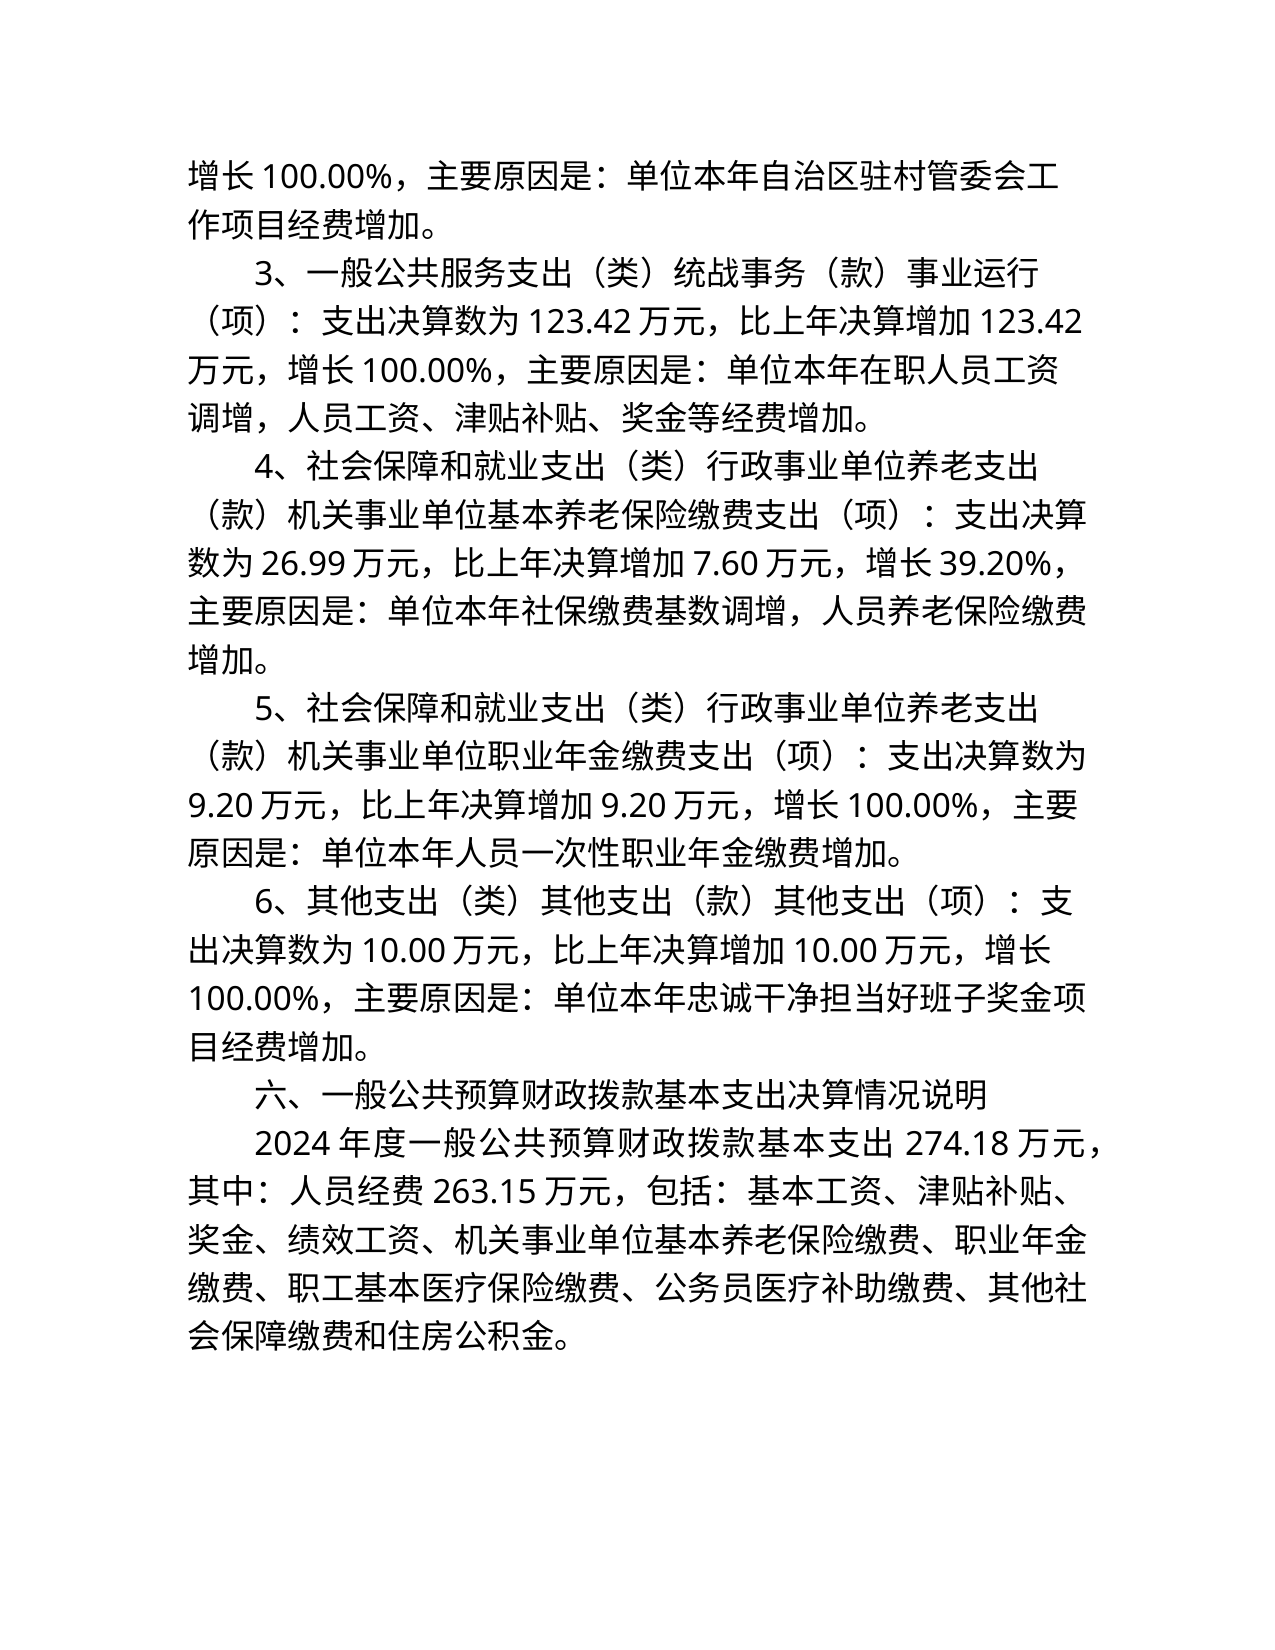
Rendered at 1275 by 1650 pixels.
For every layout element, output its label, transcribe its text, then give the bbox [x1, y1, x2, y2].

text 六、一般公共预算财政拨款基本支出决算情况说明 [187, 1069, 1087, 1117]
text 6、其他支出（类）其他支出（款）其他支出（项）：支出决算数为10.00万元，比上年决算增加10.00万元，增长100.00%，主要原因是：单位本年忠诚干净担当好班子奖金项目经费增加。 [187, 875, 1087, 1069]
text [187, 150, 1087, 247]
text 2024年度一般公共预算财政拨款基本支出274.18万元，其中：人员经费263.15万元，包括：基本工资、津贴补贴、奖金、绩效工资、机关事业单位基本养老保险缴费、职业年金缴费、职工基本医疗保险缴费、公务员医疗补助缴费、其他社会保障缴费和住房公积金。 [187, 1117, 1087, 1358]
text 4、社会保障和就业支出（类）行政事业单位养老支出（款）机关事业单位基本养老保险缴费支出（项）：支出决算数为26.99万元，比上年决算增加7.60万元，增长39.20%，主要原因是：单位本年社保缴费基数调增，人员养老保险缴费增加。 [187, 440, 1087, 682]
text 5、社会保障和就业支出（类）行政事业单位养老支出（款）机关事业单位职业年金缴费支出（项）：支出决算数为9.20万元，比上年决算增加9.20万元，增长100.00%，主要原因是：单位本年人员一次性职业年金缴费增加。 [187, 682, 1087, 875]
text 3、一般公共服务支出（类）统战事务（款）事业运行（项）：支出决算数为123.42万元，比上年决算增加123.42万元，增长100.00%，主要原因是：单位本年在职人员工资调增，人员工资、津贴补贴、奖金等经费增加。 [187, 247, 1087, 440]
